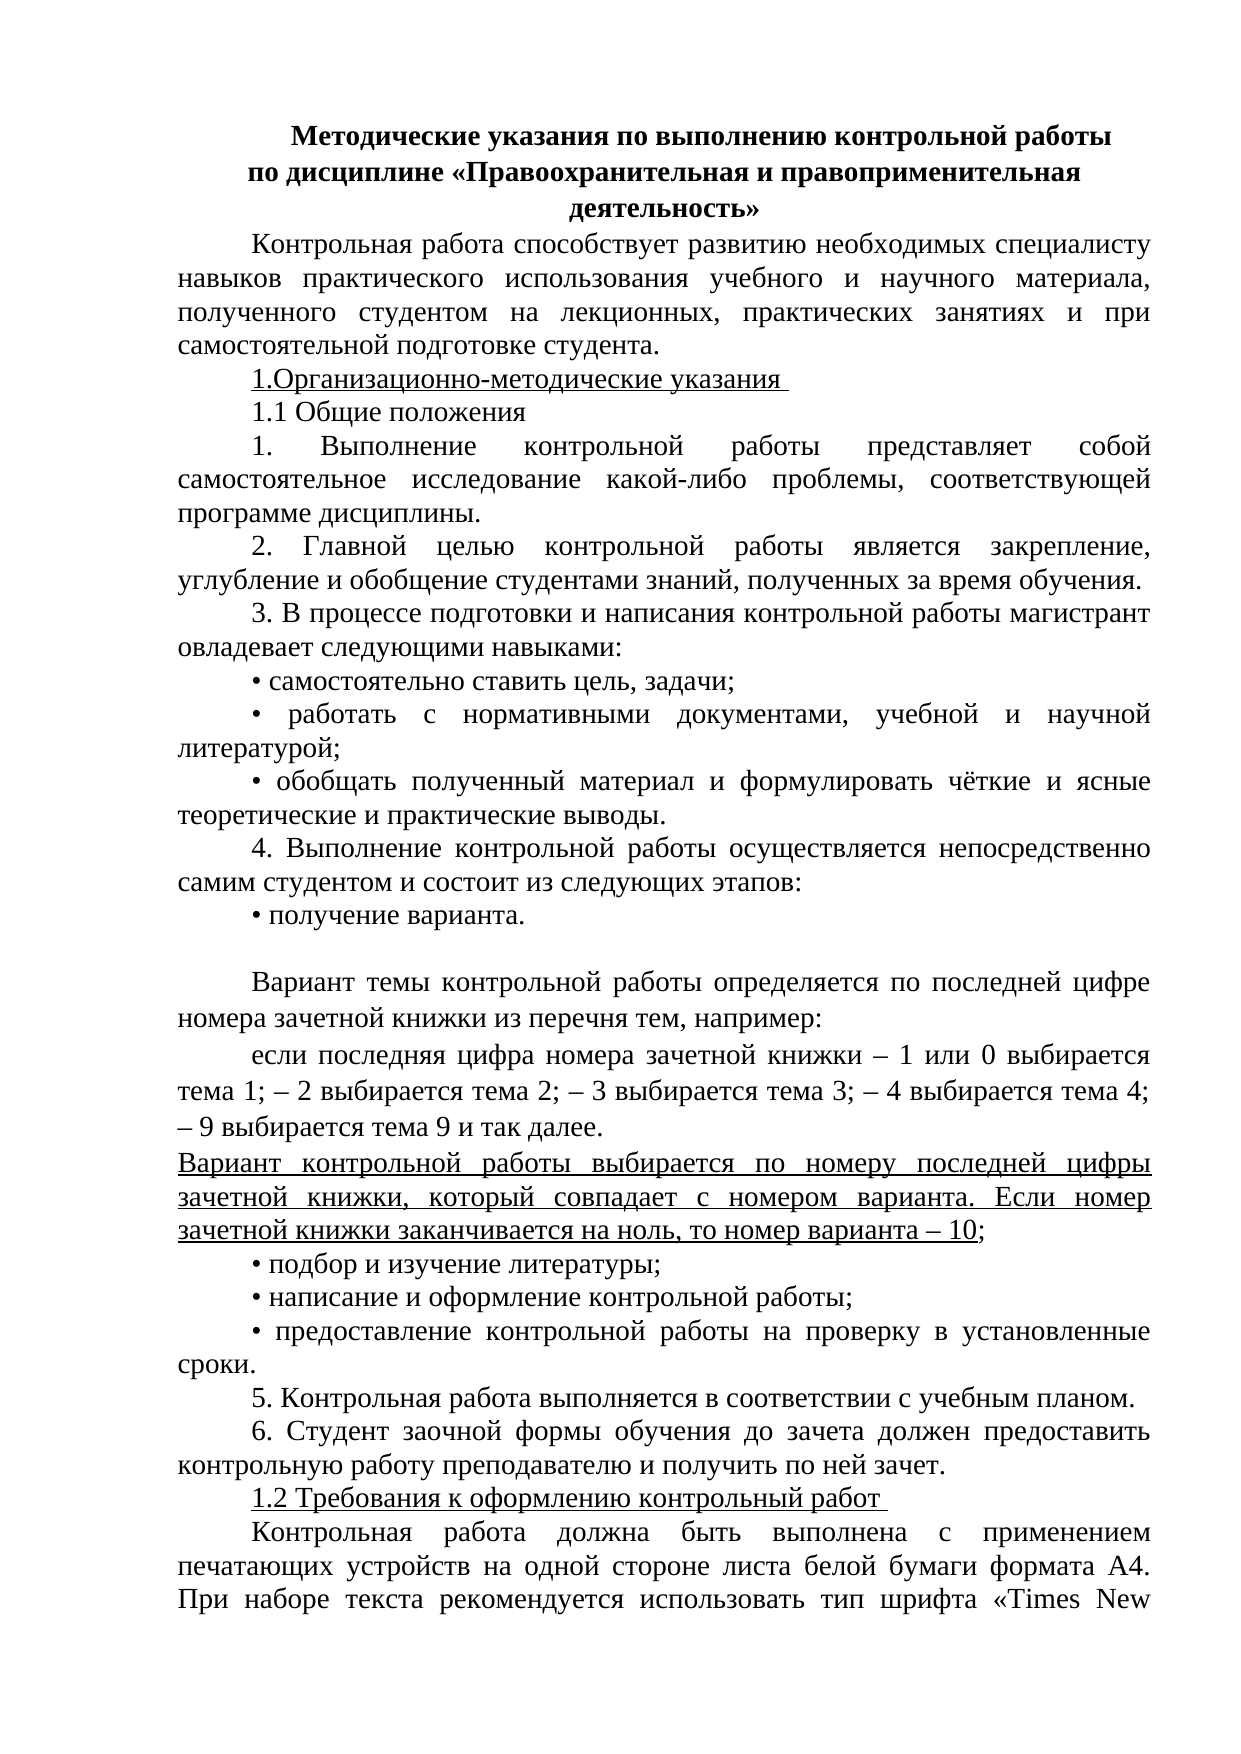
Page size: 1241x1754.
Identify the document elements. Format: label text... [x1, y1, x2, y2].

text Контрольная работа способствует развитию необходимых специалисту навыков практического использования учебного и научного материала, полученного студентом на лекционных, практических занятиях и при самостоятельной подготовке студента. [177, 227, 1152, 361]
text 3. В процессе подготовки и написания контрольной работы магистрант овладевает следующими навыками: [177, 596, 1152, 663]
text 5. Контрольная работа выполняется в соответствии с учебным планом. [177, 1380, 1152, 1413]
text если последняя цифра номера зачетной книжки – 1 или 0 выбирается тема 1; – 2 выбирается тема 2; – 3 выбирается тема 3; – 4 выбирается тема 4; – 9 выбирается тема 9 и так далее. [177, 1037, 1152, 1143]
text 1.Организационно-методические указания [177, 361, 1152, 394]
text • получение варианта. [177, 897, 1152, 931]
text Вариант контрольной работы выбирается по номеру последней цифры зачетной книжки, который совпадает с номером варианта. Если номер зачетной книжки заканчивается на ноль, то номер варианта – 10; [177, 1209, 1152, 1246]
text Методические указания по выполнению контрольной работы по дисциплине «Правоохранительная и правоприменительная деятельность» [177, 118, 1152, 224]
text 4. Выполнение контрольной работы осуществляется непосредственно самим студентом и состоит из следующих этапов: [177, 830, 1152, 897]
text 2. Главной целью контрольной работы является закрепление, углубление и обобщение студентами знаний, полученных за время обучения. [177, 528, 1152, 596]
text 1.2 Требования к оформлению контрольный работ [177, 1481, 1152, 1514]
text Вариант темы контрольной работы определяется по последней цифре номера зачетной книжки из перечня тем, например: [177, 964, 1152, 1034]
text • самостоятельно ставить цель, задачи; [177, 663, 1152, 696]
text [177, 1514, 1152, 1615]
text • предоставление контрольной работы на проверку в установленные сроки. [177, 1313, 1152, 1380]
text Вариант контрольной работы выбирается по номеру последней цифры зачетной книжки, который совпадает с номером варианта. Если номер зачетной книжки заканчивается на ноль, то номер варианта – 10; [177, 1175, 1152, 1208]
text 6. Студент заочной формы обучения до зачета должен предоставить контрольную работу преподавателю и получить по ней зачет. [177, 1413, 1152, 1481]
text • написание и оформление контрольной работы; [177, 1279, 1152, 1313]
text • обобщать полученный материал и формулировать чёткие и ясные теоретические и практические выводы. [177, 763, 1152, 830]
text Вариант контрольной работы выбирается по номеру последней цифры зачетной книжки, который совпадает с номером варианта. Если номер зачетной книжки заканчивается на ноль, то номер варианта – 10; [177, 1145, 1152, 1174]
text 1. Выполнение контрольной работы представляет собой самостоятельное исследование какой-либо проблемы, соответствующей программе дисциплины. [177, 428, 1152, 528]
text 1.1 Общие положения [177, 394, 1152, 428]
text • подбор и изучение литературы; [177, 1246, 1152, 1279]
text • работать с нормативными документами, учебной и научной литературой; [177, 696, 1152, 763]
